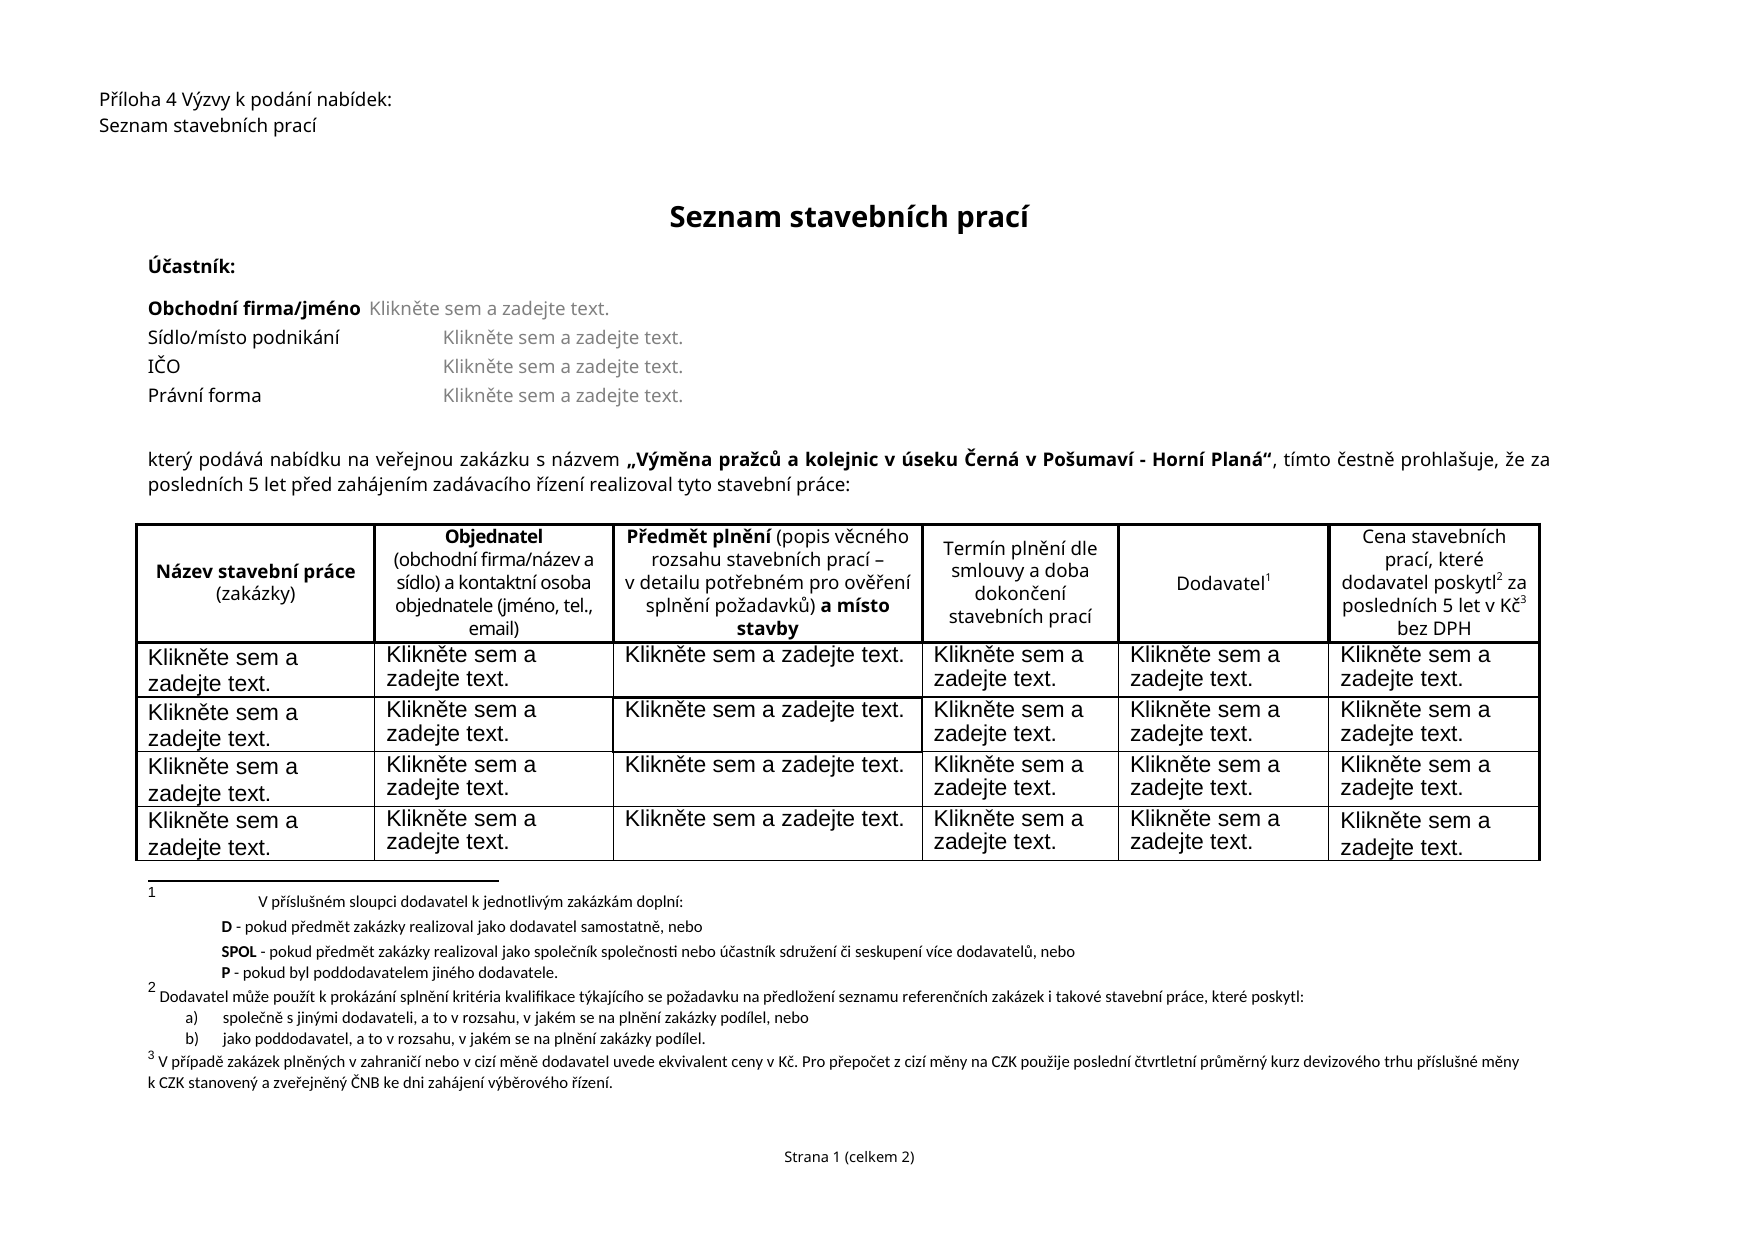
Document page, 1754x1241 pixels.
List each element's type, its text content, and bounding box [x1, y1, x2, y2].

title Seznam stavebních prací [148, 196, 1551, 236]
text IČO [148, 350, 1551, 379]
table_header Objednatel (obchodní firma/název a sídlo) a kontaktní osoba objednatele (jméno, tel., email) [376, 526, 612, 641]
table_header Termín plnění dle smlouvy a doba dokončení stavebních prací [924, 526, 1117, 641]
table_header Název stavební práce (zakázky) [138, 526, 373, 641]
text Obchodní firma/jméno [148, 292, 1551, 321]
text Právní forma [148, 379, 1551, 408]
text Účastník: [148, 249, 1551, 279]
table_header Cena stavebních prací, které dodavatel poskytl za posledních 5 let v Kč bez DPH [1331, 526, 1538, 641]
text který podává nabídku na veřejnou zakázku s názvem „Výměna pražců a kolejnic v úseku Černá v Pošumaví - Horní Planá“, tímto čestně prohlašuje, že za posledních 5 let před zahájením zadávacího řízení realizoval tyto stavební práce: [148, 446, 1551, 497]
text Sídlo/místo podnikání [148, 321, 1551, 350]
table_header Dodavatel [1120, 526, 1327, 641]
table_header Předmět plnění (popis věcného rozsahu stavebních prací – v detailu potřebném pro ověření splnění požadavků) a místo stavby [615, 526, 921, 641]
